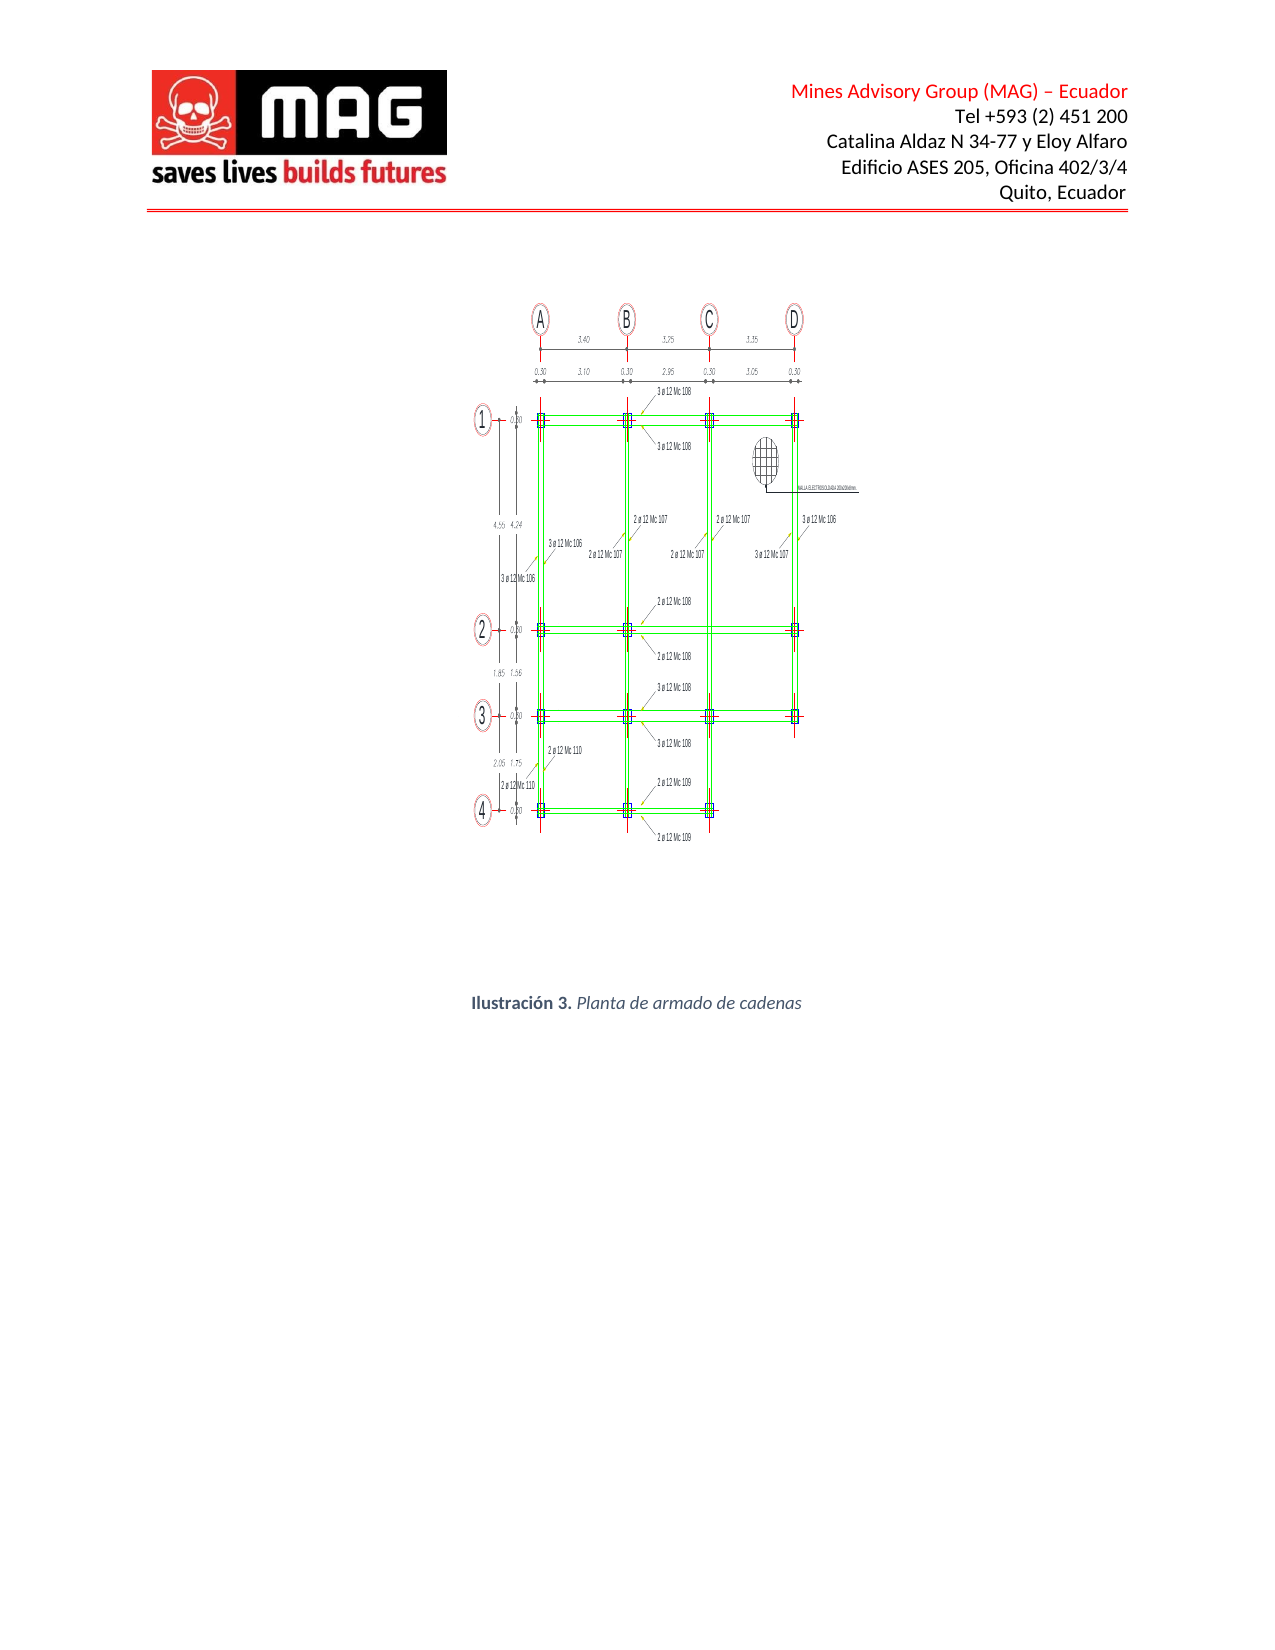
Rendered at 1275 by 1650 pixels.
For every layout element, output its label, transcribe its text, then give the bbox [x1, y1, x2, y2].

picture [151, 70, 447, 186]
text Ilustración 3. Planta de armado de cadenas [142, 991, 1133, 1014]
